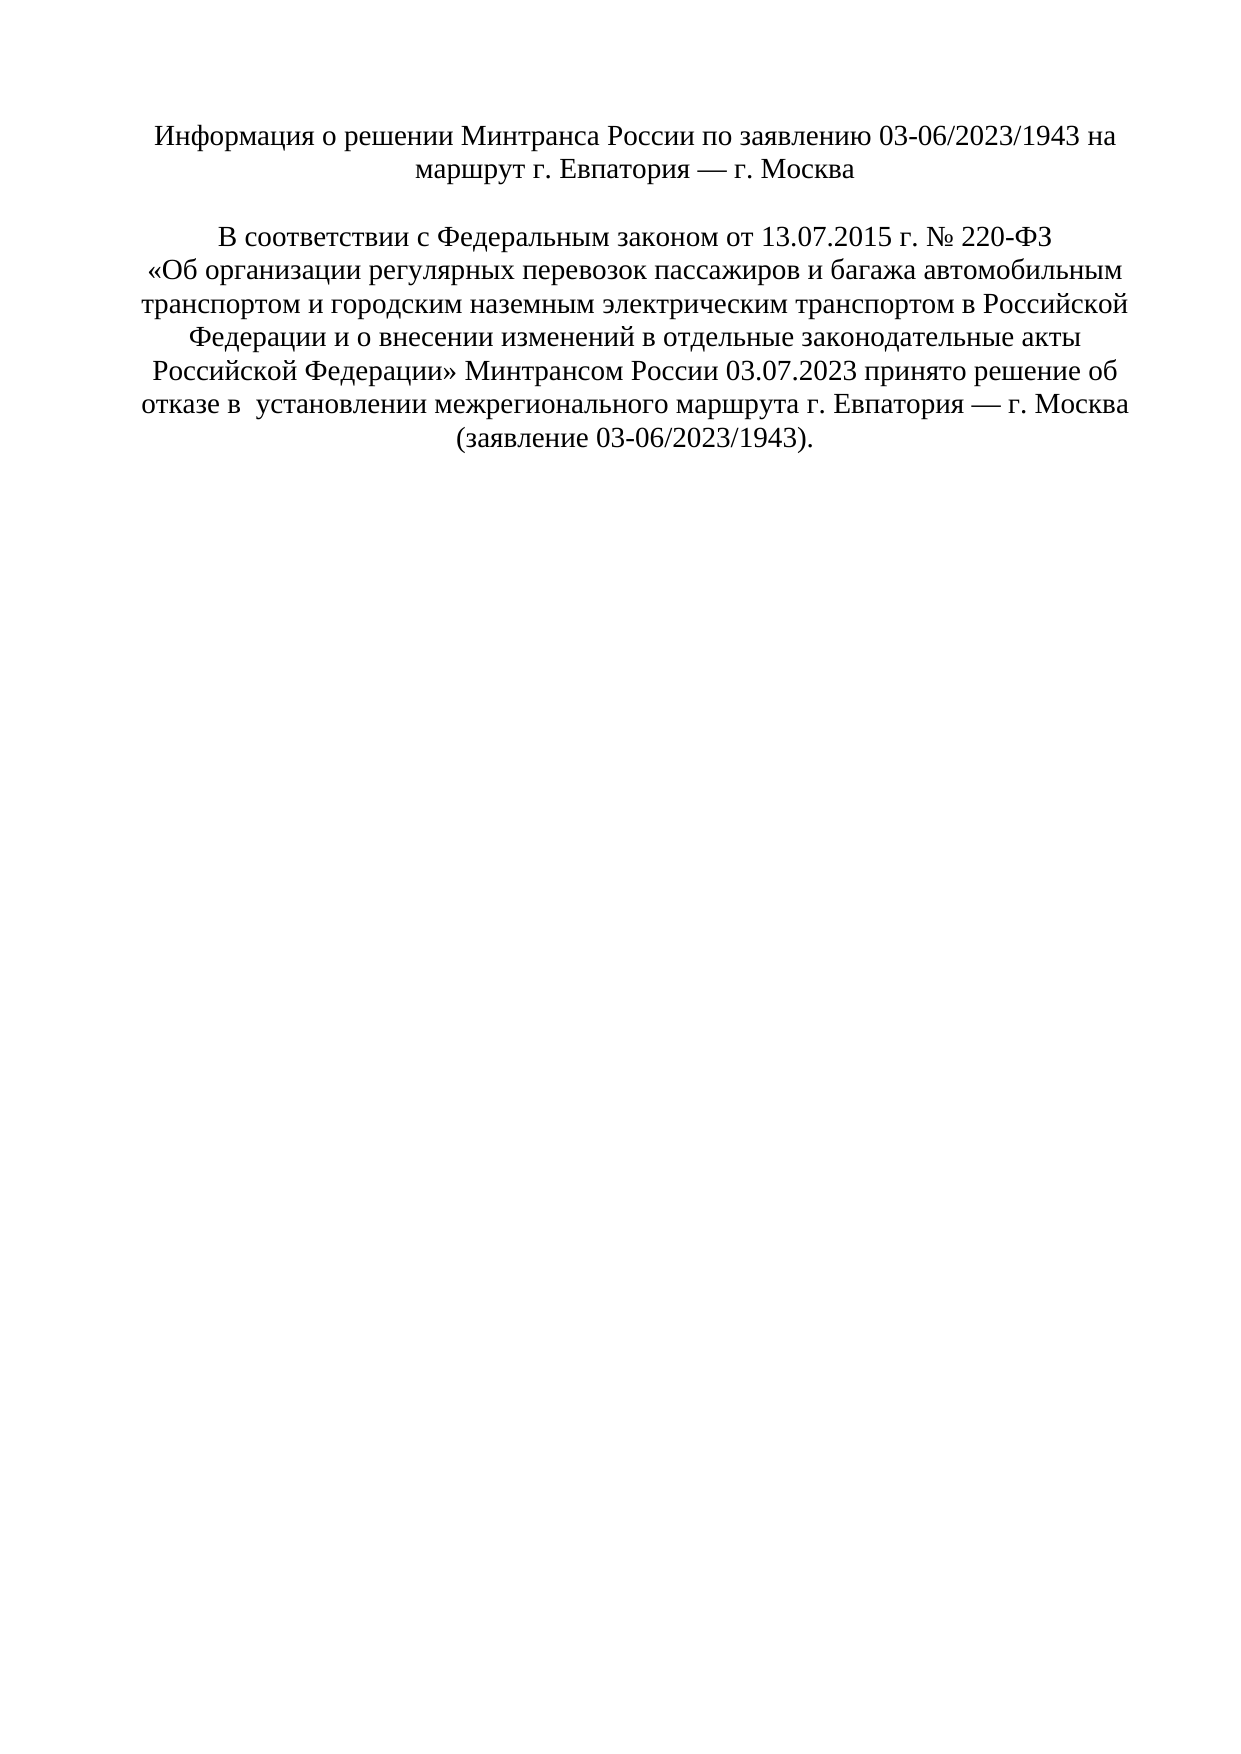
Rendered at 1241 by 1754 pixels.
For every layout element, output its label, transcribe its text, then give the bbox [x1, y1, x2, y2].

text В соответствии с Федеральным законом от 13.07.2015 г. № 220-ФЗ «Об организации регулярных перевозок пассажиров и багажа автомобильным транспортом и городским наземным электрическим транспортом в Российской Федерации и о внесении изменений в отдельные законодательные акты Российской Федерации» Минтрансом России 03.07.2023 принято решение об отказе в установлении межрегионального маршрута г. Евпатория — г. Москва (заявление 03-06/2023/1943). [118, 219, 1152, 453]
text Информация о решении Минтранса России по заявлению 03-06/2023/1943 на маршрут г. Евпатория — г. Москва [118, 118, 1152, 185]
